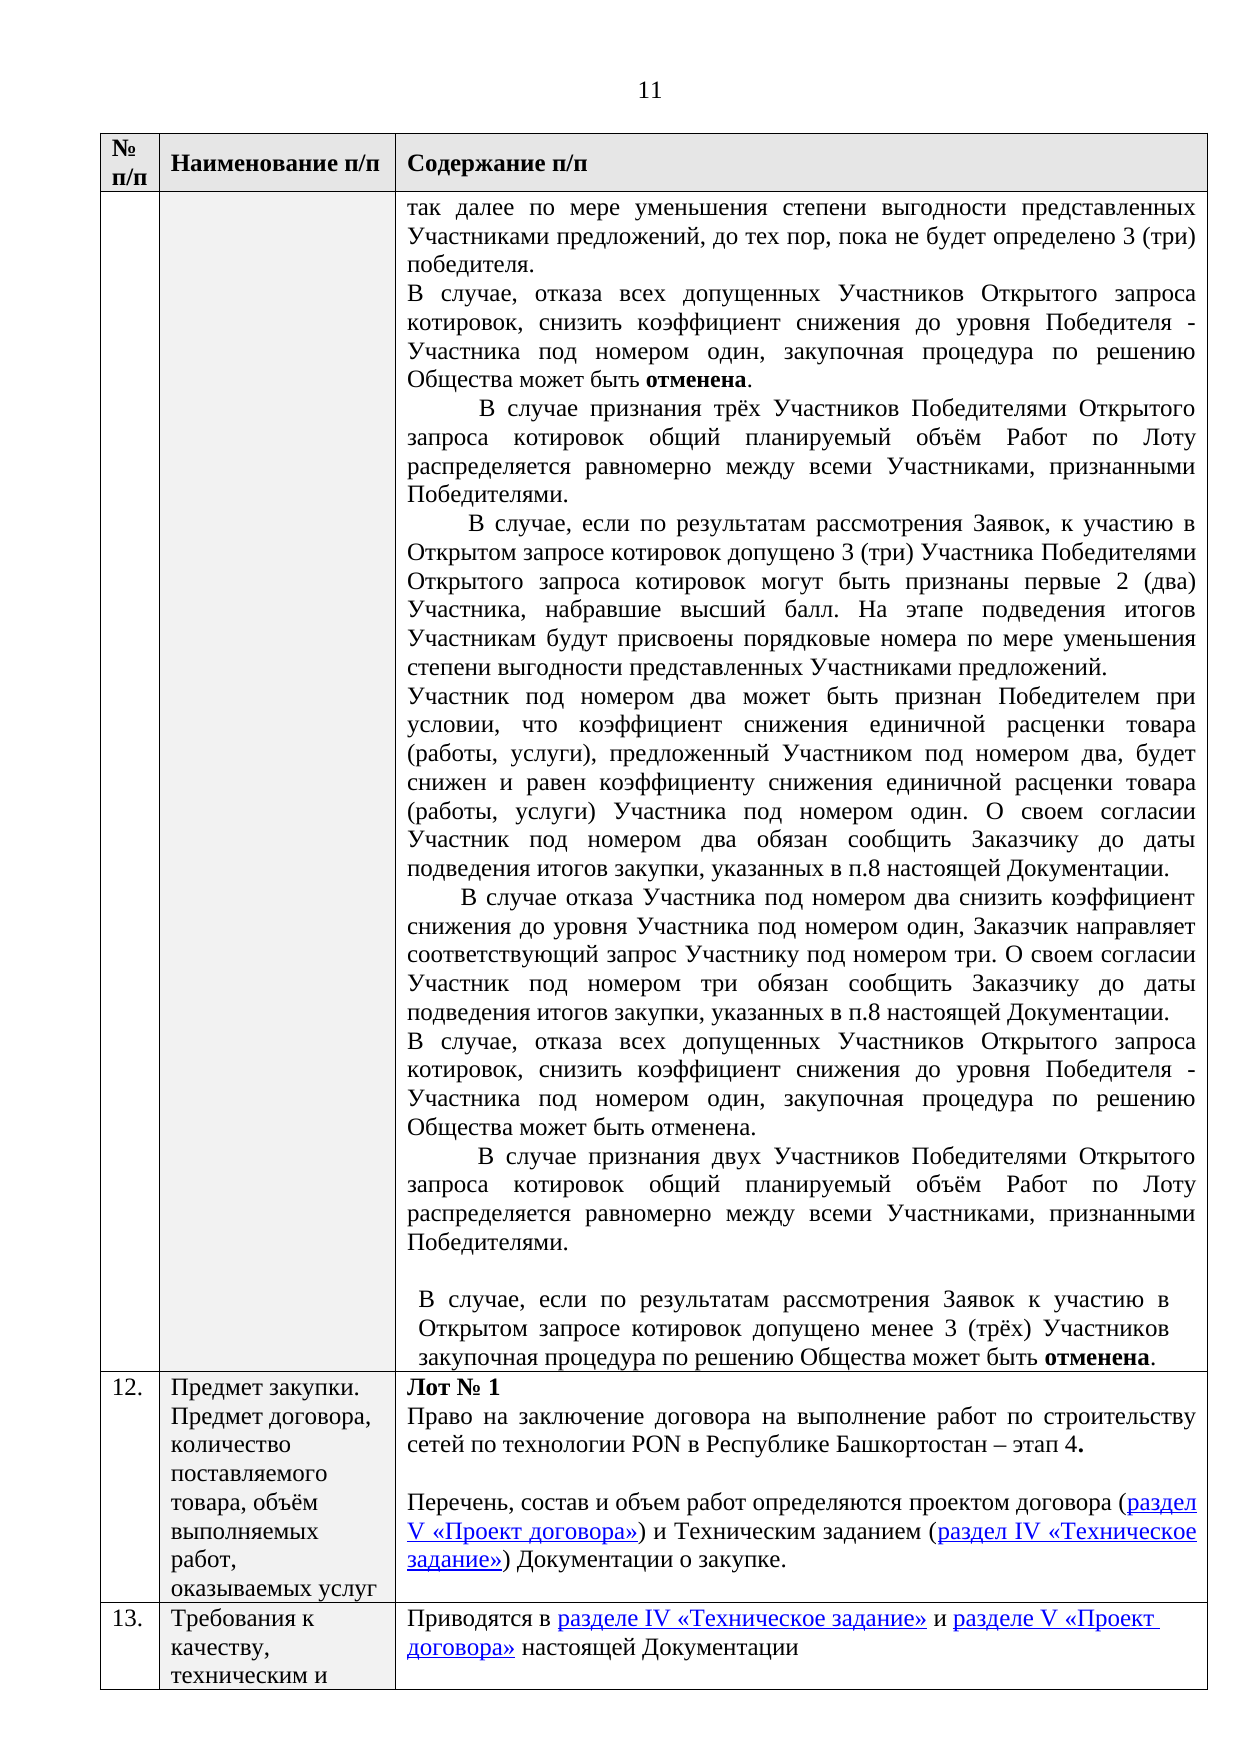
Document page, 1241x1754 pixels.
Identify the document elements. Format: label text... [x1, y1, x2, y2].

table_header Наименование п/п [160, 134, 395, 191]
table_cell [101, 192, 159, 1371]
table_cell Лот № 1 Право на заключение договора на выполнение работ по строительству сетей по технологии PON в Республике Башкортостан – этап 4. Перечень, состав и объем работ определяются проектом договора (раздел V «Проект договора») и Техническим заданием (раздел IV «Техническое задание») Документации о закупке. [396, 1372, 1207, 1602]
table_header № п/п [101, 134, 159, 191]
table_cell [396, 1603, 1207, 1689]
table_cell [160, 1603, 395, 1689]
table_cell Предмет закупки. Предмет договора, количество поставляемого товара, объём выполняемых работ, оказываемых услуг [160, 1372, 395, 1602]
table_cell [396, 192, 1207, 1371]
table_cell [101, 1372, 159, 1602]
table_header Содержание п/п [396, 134, 1207, 191]
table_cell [160, 192, 395, 1371]
table_cell [101, 1603, 159, 1689]
